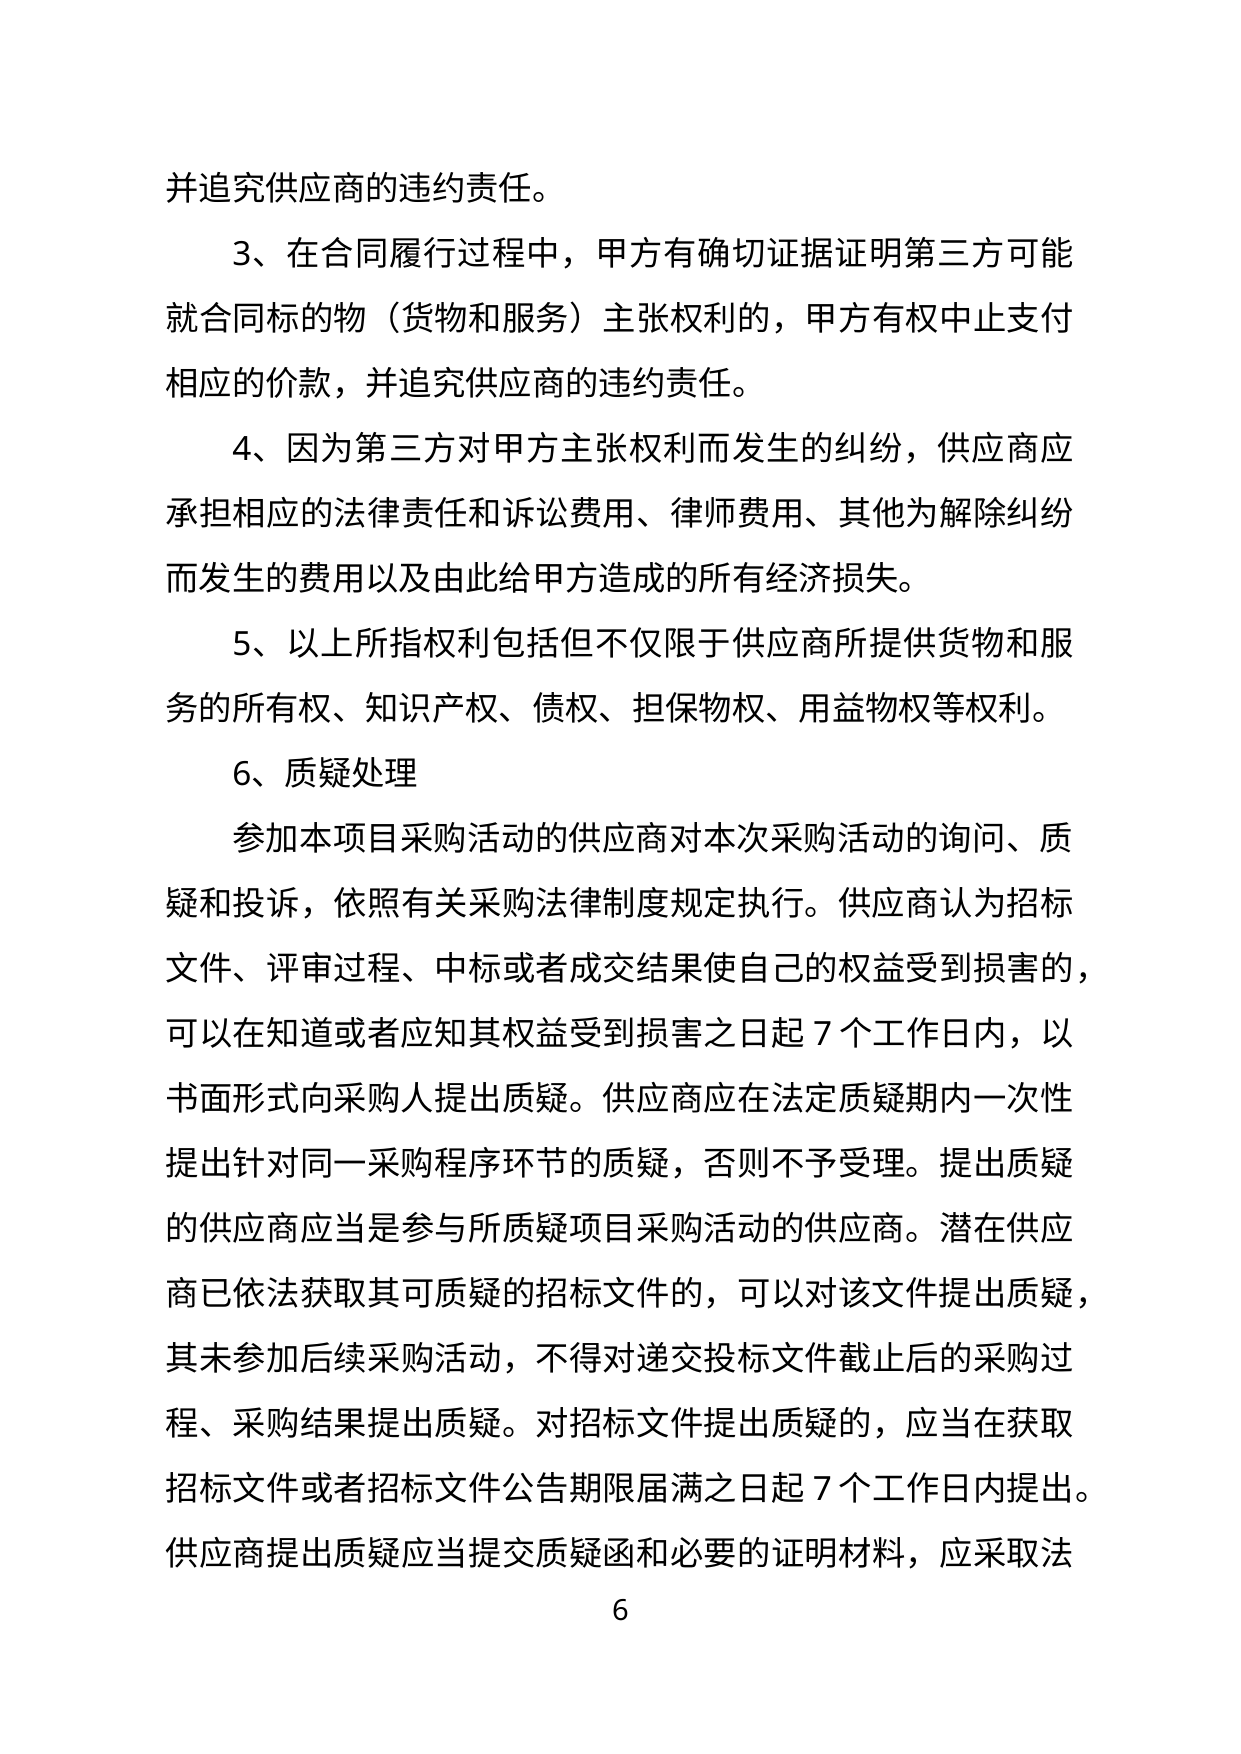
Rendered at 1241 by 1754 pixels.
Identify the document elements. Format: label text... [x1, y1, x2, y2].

text 3、在合同履行过程中，甲方有确切证据证明第三方可能就合同标的物（货物和服务）主张权利的，甲方有权中止支付相应的价款，并追究供应商的违约责任。 [165, 218, 1075, 413]
text 5、以上所指权利包括但不仅限于供应商所提供货物和服务的所有权、知识产权、债权、担保物权、用益物权等权利。 [165, 608, 1075, 738]
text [165, 153, 1075, 218]
text 6、质疑处理 [165, 738, 1075, 803]
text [165, 803, 1075, 1583]
text 4、因为第三方对甲方主张权利而发生的纠纷，供应商应承担相应的法律责任和诉讼费用、律师费用、其他为解除纠纷而发生的费用以及由此给甲方造成的所有经济损失。 [165, 413, 1075, 608]
